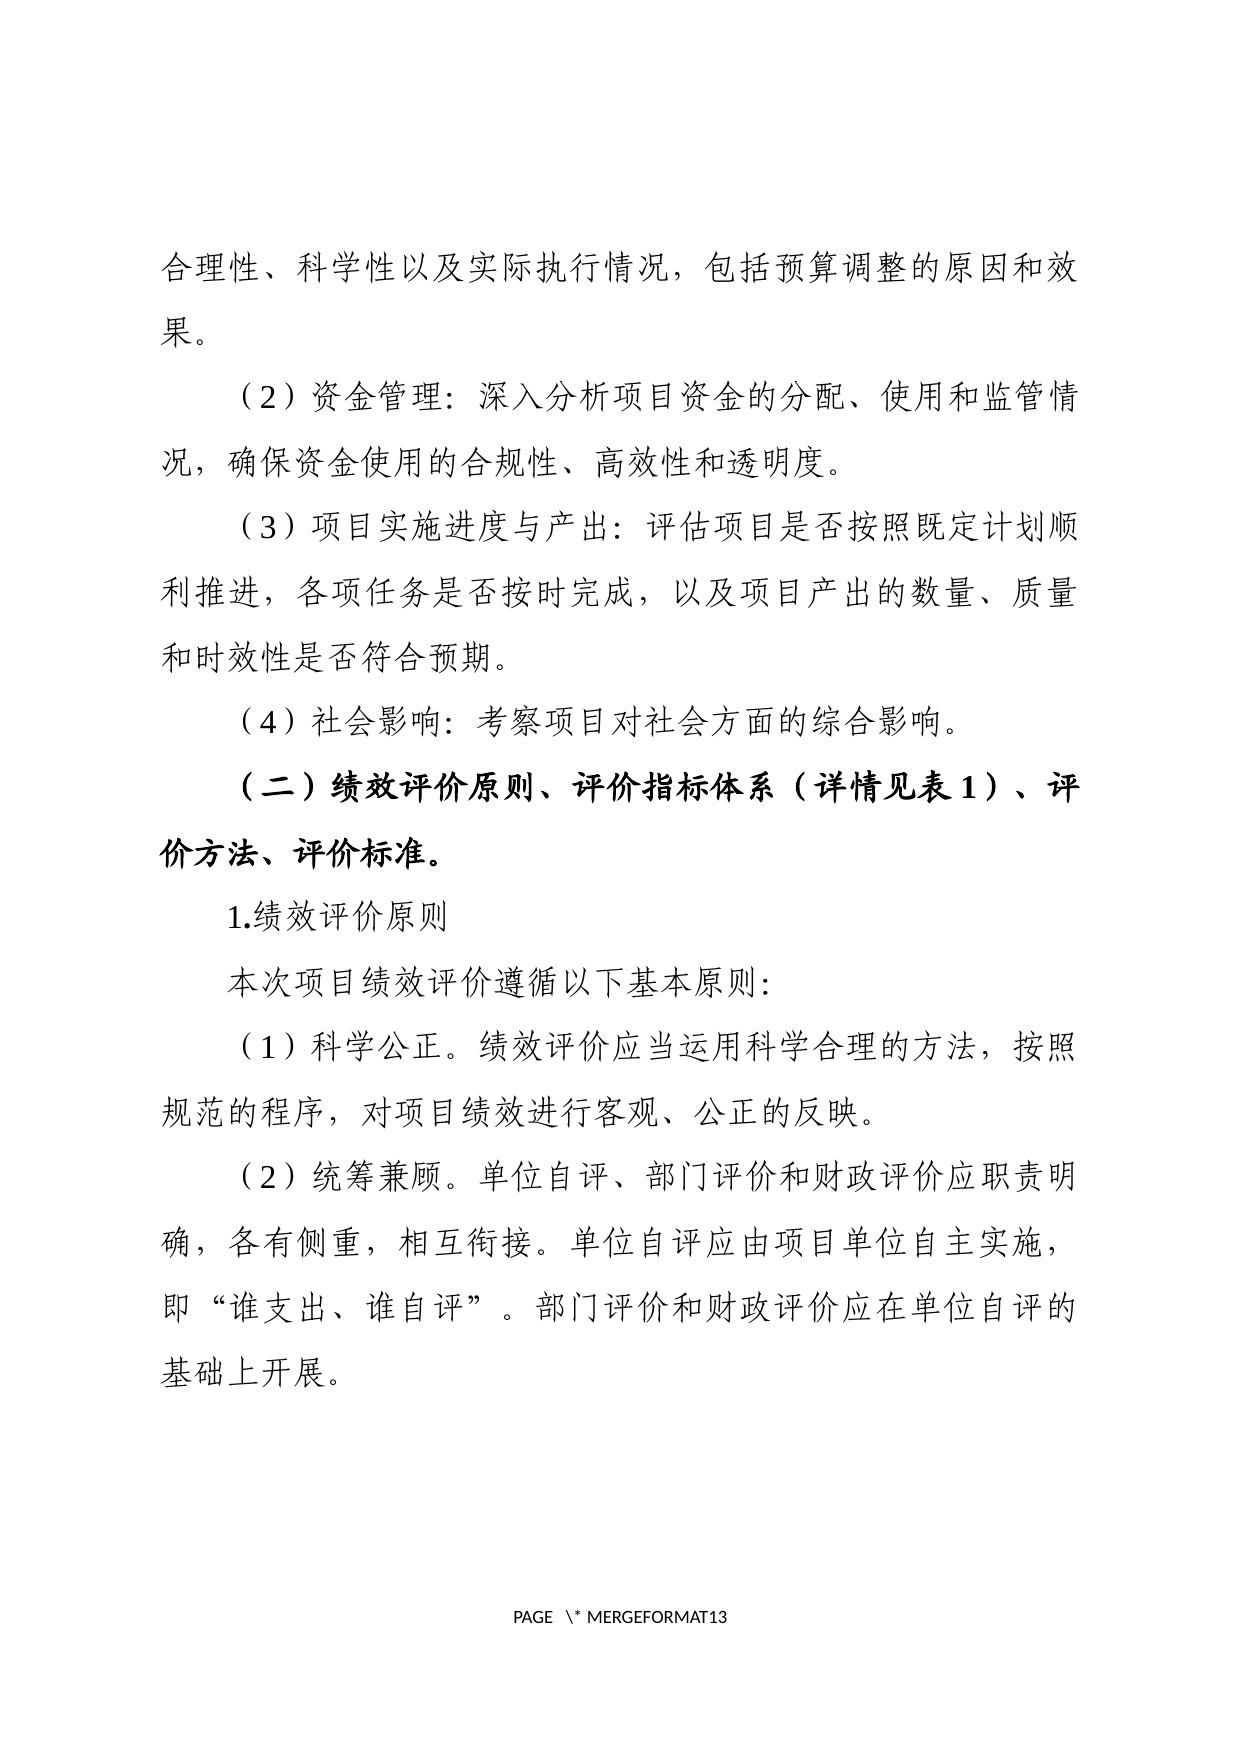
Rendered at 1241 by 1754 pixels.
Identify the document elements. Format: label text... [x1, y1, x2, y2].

title 项目实施进度与产出：评估项目是否按照既定计划顺利推进，各项任务是否按时完成，以及项目产出的数量、质量和时效性是否符合预期。 [159, 493, 1081, 688]
title 资金管理：深入分析项目资金的分配、使用和监管情况，确保资金使用的合规性、高效性和透明度。 [159, 363, 1081, 493]
title 1.绩效评价原则 [159, 883, 1081, 948]
text （二）绩效评价原则、评价指标体系（详情见表1）、评价方法、评价标准。 [159, 753, 1081, 883]
title （1）科学公正。绩效评价应当运用科学合理的方法，按照规范的程序，对项目绩效进行客观、公正的反映。 [159, 1013, 1081, 1143]
title 社会影响：考察项目对社会方面的综合影响。 [159, 688, 1081, 753]
title （2）统筹兼顾。单位自评、部门评价和财政评价应职责明确，各有侧重，相互衔接。单位自评应由项目单位自主实施，即“谁支出、谁自评”。部门评价和财政评价应在单位自评的基础上开展。 [159, 1143, 1081, 1403]
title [159, 233, 1081, 363]
text 本次项目绩效评价遵循以下基本原则： [159, 948, 1081, 1013]
